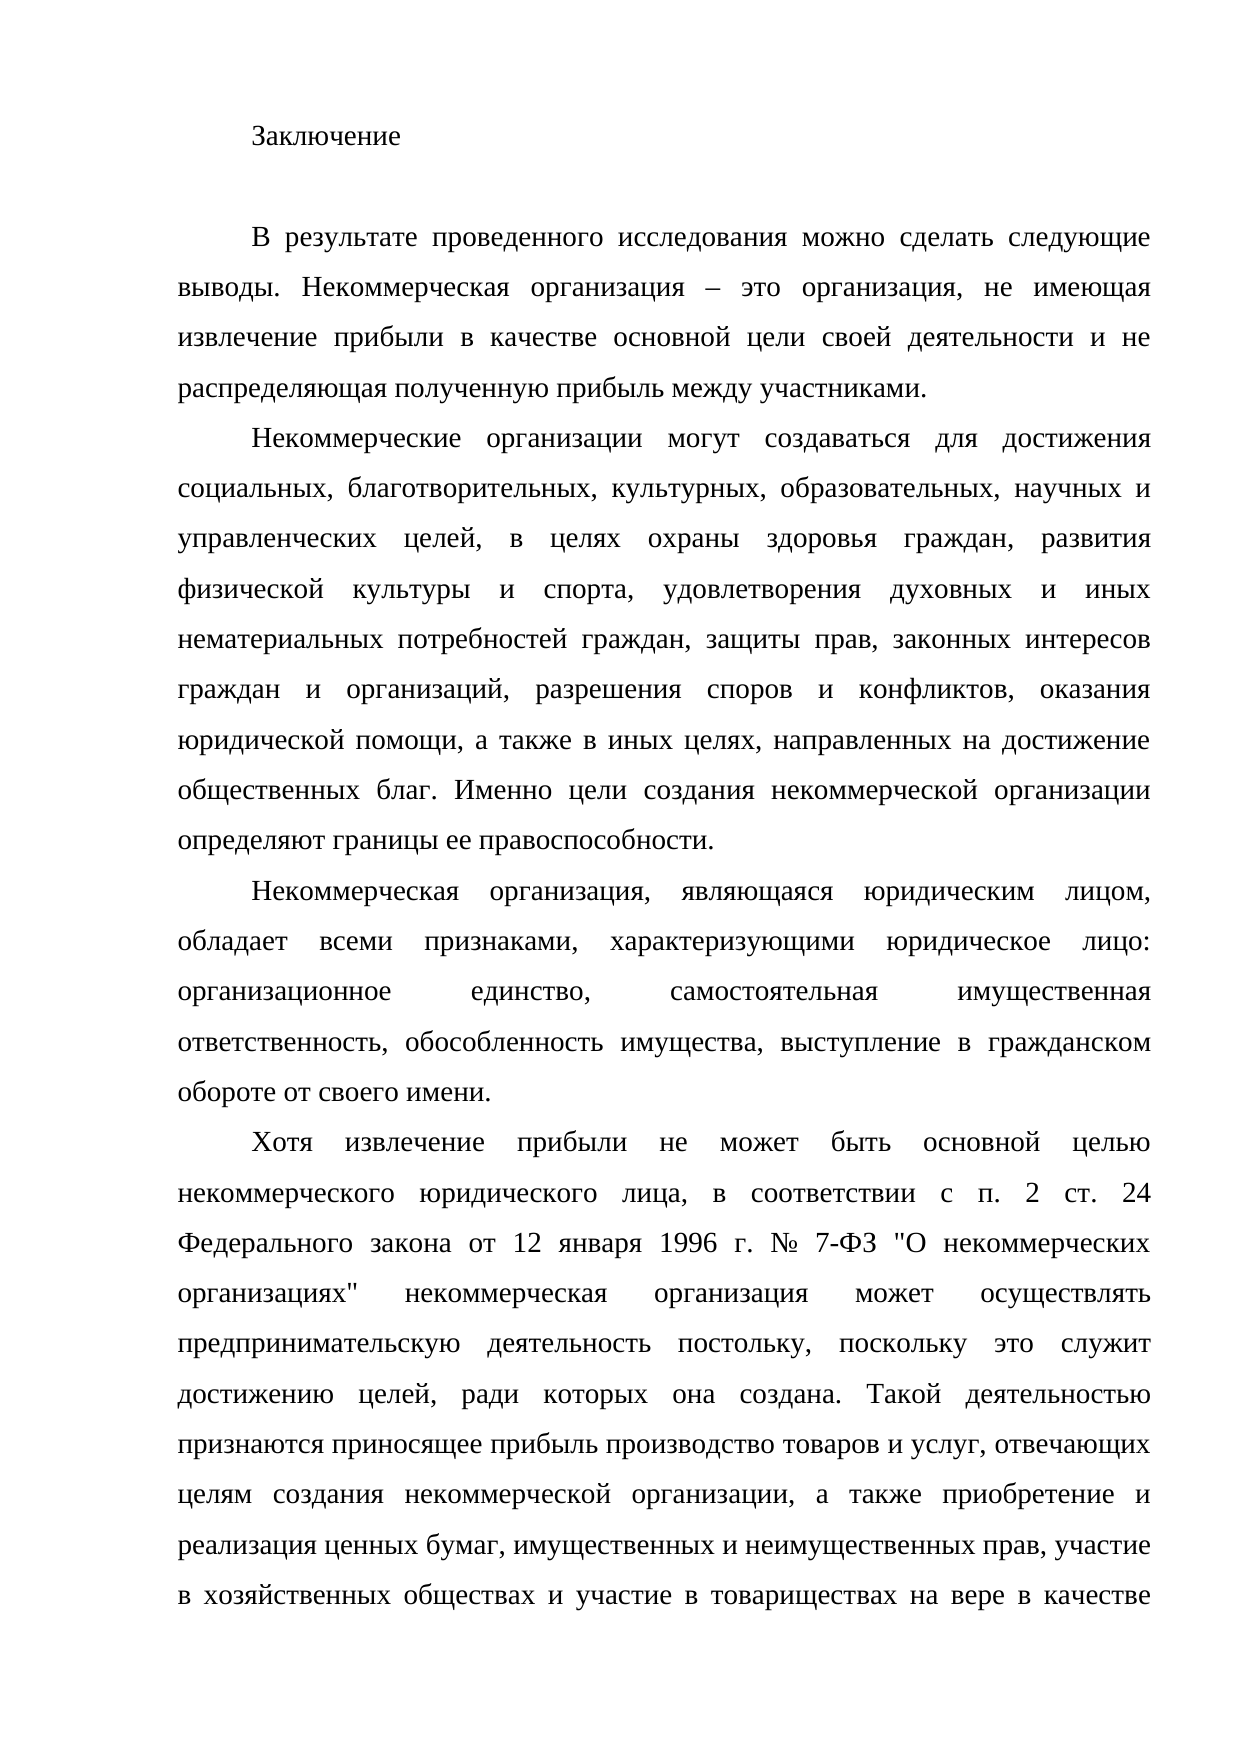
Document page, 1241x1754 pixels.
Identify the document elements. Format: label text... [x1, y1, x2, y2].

list Некоммерческие организации могут создаваться для достижения социальных, благотворительных, культурных, образовательных, научных и управленческих целей, в целях охраны здоровья граждан, развития физической культуры и спорта, удовлетворения духовных и иных нематериальных потребностей граждан, защиты прав, законных интересов граждан и организаций, разрешения споров и конфликтов, оказания юридической помощи, а также в иных целях, направленных на достижение общественных благ. Именно цели создания некоммерческой организации определяют границы ее правоспособности. [177, 420, 1152, 856]
text Заключение [177, 118, 1152, 152]
text В результате проведенного исследования можно сделать следующие выводы. Некоммерческая организация – это организация, не имеющая извлечение прибыли в качестве основной цели своей деятельности и не распределяющая полученную прибыль между участниками. [177, 219, 1152, 403]
list Некоммерческая организация, являющаяся юридическим лицом, обладает всеми признаками, характеризующими юридическое лицо: организационное единство, самостоятельная имущественная ответственность, обособленность имущества, выступление в гражданском обороте от своего имени. [177, 873, 1152, 1108]
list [177, 1124, 1152, 1611]
